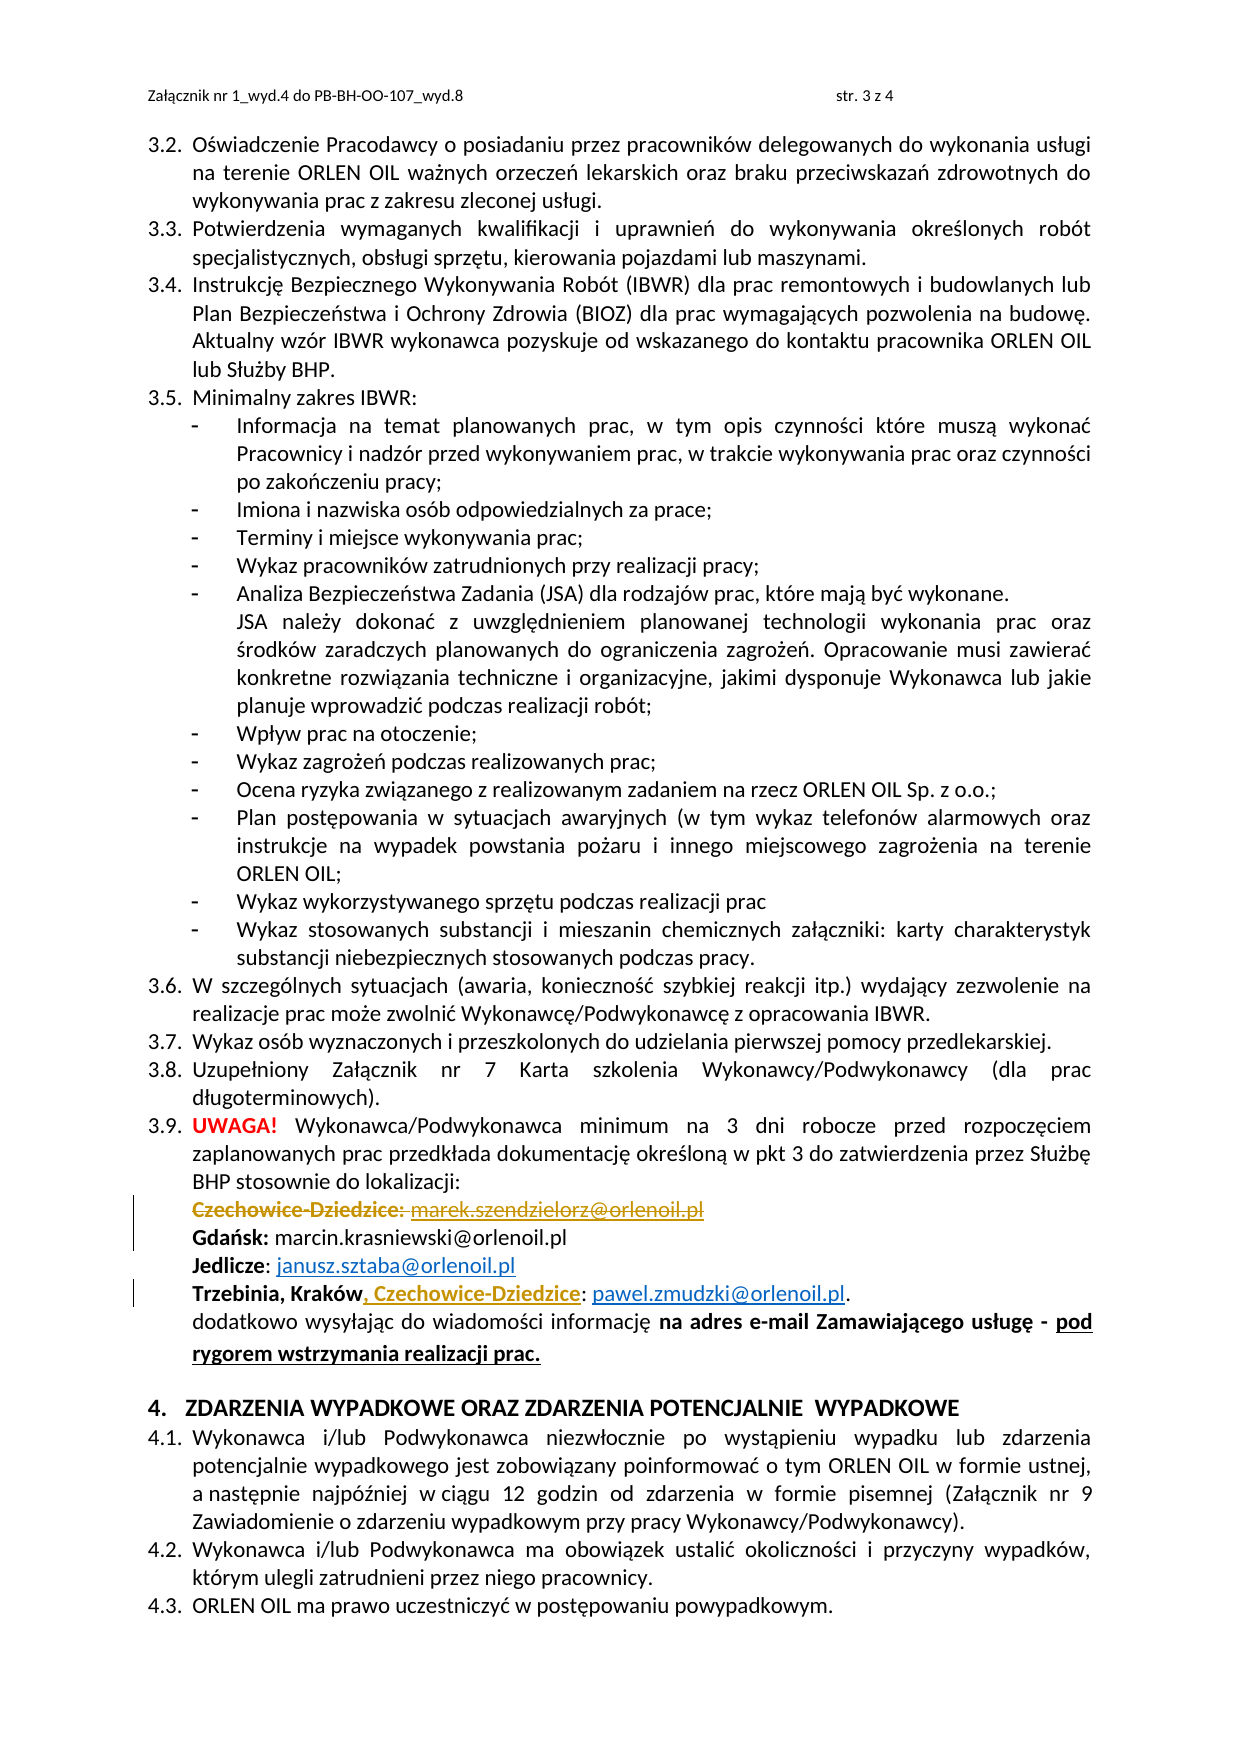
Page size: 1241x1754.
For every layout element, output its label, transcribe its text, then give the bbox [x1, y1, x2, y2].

list Informacja na temat planowanych prac, w tym opis czynności które muszą wykonać Pracownicy i nadzór przed wykonywaniem prac, w trakcie wykonywania prac oraz czynności po zakończeniu pracy; [191, 411, 1092, 495]
list Minimalny zakres IBWR: [148, 383, 1092, 411]
list Analiza Bezpieczeństwa Zadania (JSA) dla rodzajów prac, które mają być wykonane. [191, 579, 1092, 607]
text Jedlicze: janusz.sztaba@orlenoil.pl [192, 1251, 1092, 1279]
text Trzebinia, Kraków: pawel.zmudzki@orlenoil.pl. [192, 1279, 1092, 1307]
list Wykonawca i/lub Podwykonawca niezwłocznie po wystąpieniu wypadku lub zdarzenia potencjalnie wypadkowego jest zobowiązany poinformować o tym ORLEN OIL w formie ustnej, a następnie najpóźniej w ciągu 12 godzin od zdarzenia w formie pisemnej (Załącznik nr 9 Zawiadomienie o zdarzeniu wypadkowym przy pracy Wykonawcy/Podwykonawcy). [148, 1423, 1092, 1535]
list Oświadczenie Pracodawcy o posiadaniu przez pracowników delegowanych do wykonania usługi na terenie ORLEN OIL ważnych orzeczeń lekarskich oraz braku przeciwskazań zdrowotnych do wykonywania prac z zakresu zleconej usługi. [148, 131, 1092, 214]
list Wykaz wykorzystywanego sprzętu podczas realizacji prac [191, 887, 1092, 915]
list Ocena ryzyka związanego z realizowanym zadaniem na rzecz ORLEN OIL Sp. z o.o.; [191, 775, 1092, 803]
list Plan postępowania w sytuacjach awaryjnych (w tym wykaz telefonów alarmowych oraz instrukcje na wypadek powstania pożaru i innego miejscowego zagrożenia na terenie ORLEN OIL; [191, 803, 1092, 887]
text Gdańsk: marcin.krasniewski@orlenoil.pl [192, 1223, 1092, 1251]
list Wpływ prac na otoczenie; [191, 719, 1092, 747]
list Uzupełniony Załącznik nr 7 Karta szkolenia Wykonawcy/Podwykonawcy (dla prac długoterminowych). [148, 1055, 1092, 1111]
text dodatkowo wysyłając do wiadomości informację na adres e-mail Zamawiającego usługę - pod rygorem wstrzymania realizacji prac. [192, 1307, 1092, 1368]
list Wykaz pracowników zatrudnionych przy realizacji pracy; [191, 551, 1092, 579]
list ORLEN OIL ma prawo uczestniczyć w postępowaniu powypadkowym. [148, 1591, 1092, 1619]
list W szczególnych sytuacjach (awaria, konieczność szybkiej reakcji itp.) wydający zezwolenie na realizacje prac może zwolnić Wykonawcę/Podwykonawcę z opracowania IBWR. [148, 971, 1092, 1027]
list Instrukcję Bezpiecznego Wykonywania Robót (IBWR) dla prac remontowych i budowlanych lub Plan Bezpieczeństwa i Ochrony Zdrowia (BIOZ) dla prac wymagających pozwolenia na budowę. Aktualny wzór IBWR wykonawca pozyskuje od wskazanego do kontaktu pracownika ORLEN OIL lub Służby BHP. [148, 271, 1092, 383]
list Potwierdzenia wymaganych kwalifikacji i uprawnień do wykonywania określonych robót specjalistycznych, obsługi sprzętu, kierowania pojazdami lub maszynami. [148, 214, 1092, 271]
list Imiona i nazwiska osób odpowiedzialnych za prace; [191, 495, 1092, 523]
list ZDARZENIA WYPADKOWE ORAZ ZDARZENIA POTENCJALNIE WYPADKOWE [148, 1393, 1092, 1423]
list Terminy i miejsce wykonywania prac; [191, 523, 1092, 551]
list Wykaz stosowanych substancji i mieszanin chemicznych załączniki: karty charakterystyk substancji niebezpiecznych stosowanych podczas pracy. [191, 915, 1092, 971]
list Wykaz osób wyznaczonych i przeszkolonych do udzielania pierwszej pomocy przedlekarskiej. [148, 1027, 1092, 1055]
list Wykaz zagrożeń podczas realizowanych prac; [191, 747, 1092, 775]
list Wykonawca i/lub Podwykonawca ma obowiązek ustalić okoliczności i przyczyny wypadków, którym ulegli zatrudnieni przez niego pracownicy. [148, 1535, 1092, 1591]
list UWAGA! Wykonawca/Podwykonawca minimum na 3 dni robocze przed rozpoczęciem zaplanowanych prac przedkłada dokumentację określoną w pkt 3 do zatwierdzenia przez Służbę BHP stosownie do lokalizacji: [148, 1111, 1092, 1195]
text JSA należy dokonać z uwzględnieniem planowanej technologii wykonania prac oraz środków zaradczych planowanych do ograniczenia zagrożeń. Opracowanie musi zawierać konkretne rozwiązania techniczne i organizacyjne, jakimi dysponuje Wykonawca lub jakie planuje wprowadzić podczas realizacji robót; [236, 607, 1092, 719]
